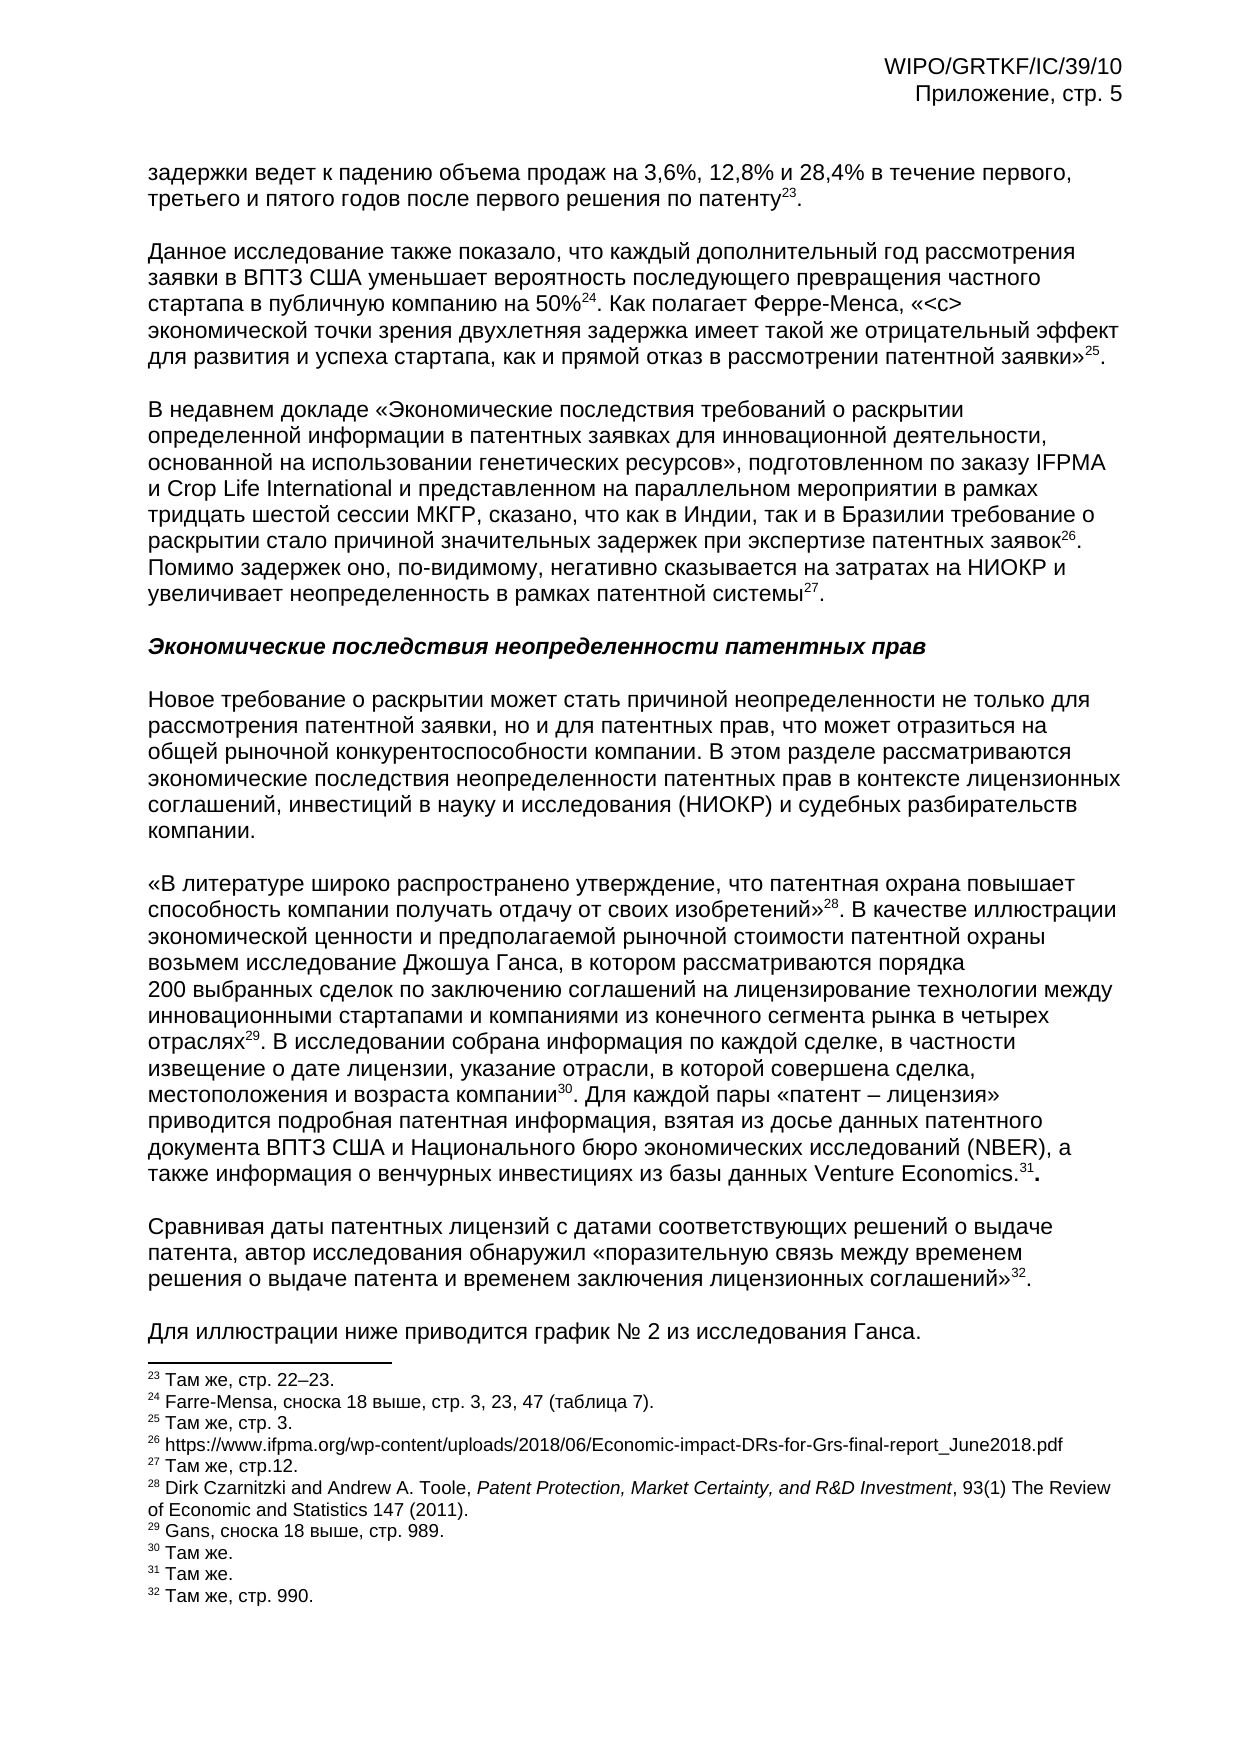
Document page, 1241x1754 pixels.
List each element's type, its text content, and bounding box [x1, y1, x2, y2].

text Новое требование о раскрытии может стать причиной неопределенности не только для рассмотрения патентной заявки, но и для патентных прав, что может отразиться на общей рыночной конкурентоспособности компании. В этом разделе рассматриваются экономические последствия неопределенности патентных прав в контексте лицензионных соглашений, инвестиций в науку и исследования (НИОКР) и судебных разбирательств компании. [148, 686, 1122, 844]
text В недавнем докладе «Экономические последствия требований о раскрытии определенной информации в патентных заявках для инновационной деятельности, основанной на использовании генетических ресурсов», подготовленном по заказу IFPMA и Crop Life International и представленном на параллельном мероприятии в рамках тридцать шестой сессии МКГР, сказано, что как в Индии, так и в Бразилии требование о раскрытии стало причиной значительных задержек при экспертизе патентных заявок. Помимо задержек оно, по-видимому, негативно сказывается на затратах на НИОКР и увеличивает неопределенность в рамках патентной системы. [148, 396, 1122, 607]
text Сравнивая даты патентных лицензий с датами соответствующих решений о выдаче патента, автор исследования обнаружил «поразительную связь между временем решения о выдаче патента и временем заключения лицензионных соглашений». [148, 1213, 1122, 1292]
text Экономические последствия неопределенности патентных прав [148, 633, 1122, 659]
text Данное исследование также показало, что каждый дополнительный год рассмотрения заявки в ВПТЗ США уменьшает вероятность последующего превращения частного стартапа в публичную компанию на 50%. Как полагает Ферре-Менса, «<с> экономической точки зрения двухлетняя задержка имеет такой же отрицательный эффект для развития и успеха стартапа, как и прямой отказ в рассмотрении патентной заявки». [148, 238, 1122, 369]
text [148, 158, 1122, 211]
text «В литературе широко распространено утверждение, что патентная охрана повышает способность компании получать отдачу от своих изобретений». В качестве иллюстрации экономической ценности и предполагаемой рыночной стоимости патентной охраны возьмем исследование Джошуа Ганса, в котором рассматриваются порядка 200 выбранных сделок по заключению соглашений на лицензирование технологии между инновационными стартапами и компаниями из конечного сегмента рынка в четырех отраслях. В исследовании собрана информация по каждой сделке, в частности извещение о дате лицензии, указание отрасли, в которой совершена сделка, местоположения и возраста компании. Для каждой пары «патент – лицензия» приводится подробная патентная информация, взятая из досье данных патентного документа ВПТЗ США и Национального бюро экономических исследований (NBER), а также информация о венчурных инвестициях из базы данных Venture Economics.. [148, 870, 1122, 1186]
text Для иллюстрации ниже приводится график № 2 из исследования Ганса. [148, 1318, 1122, 1344]
